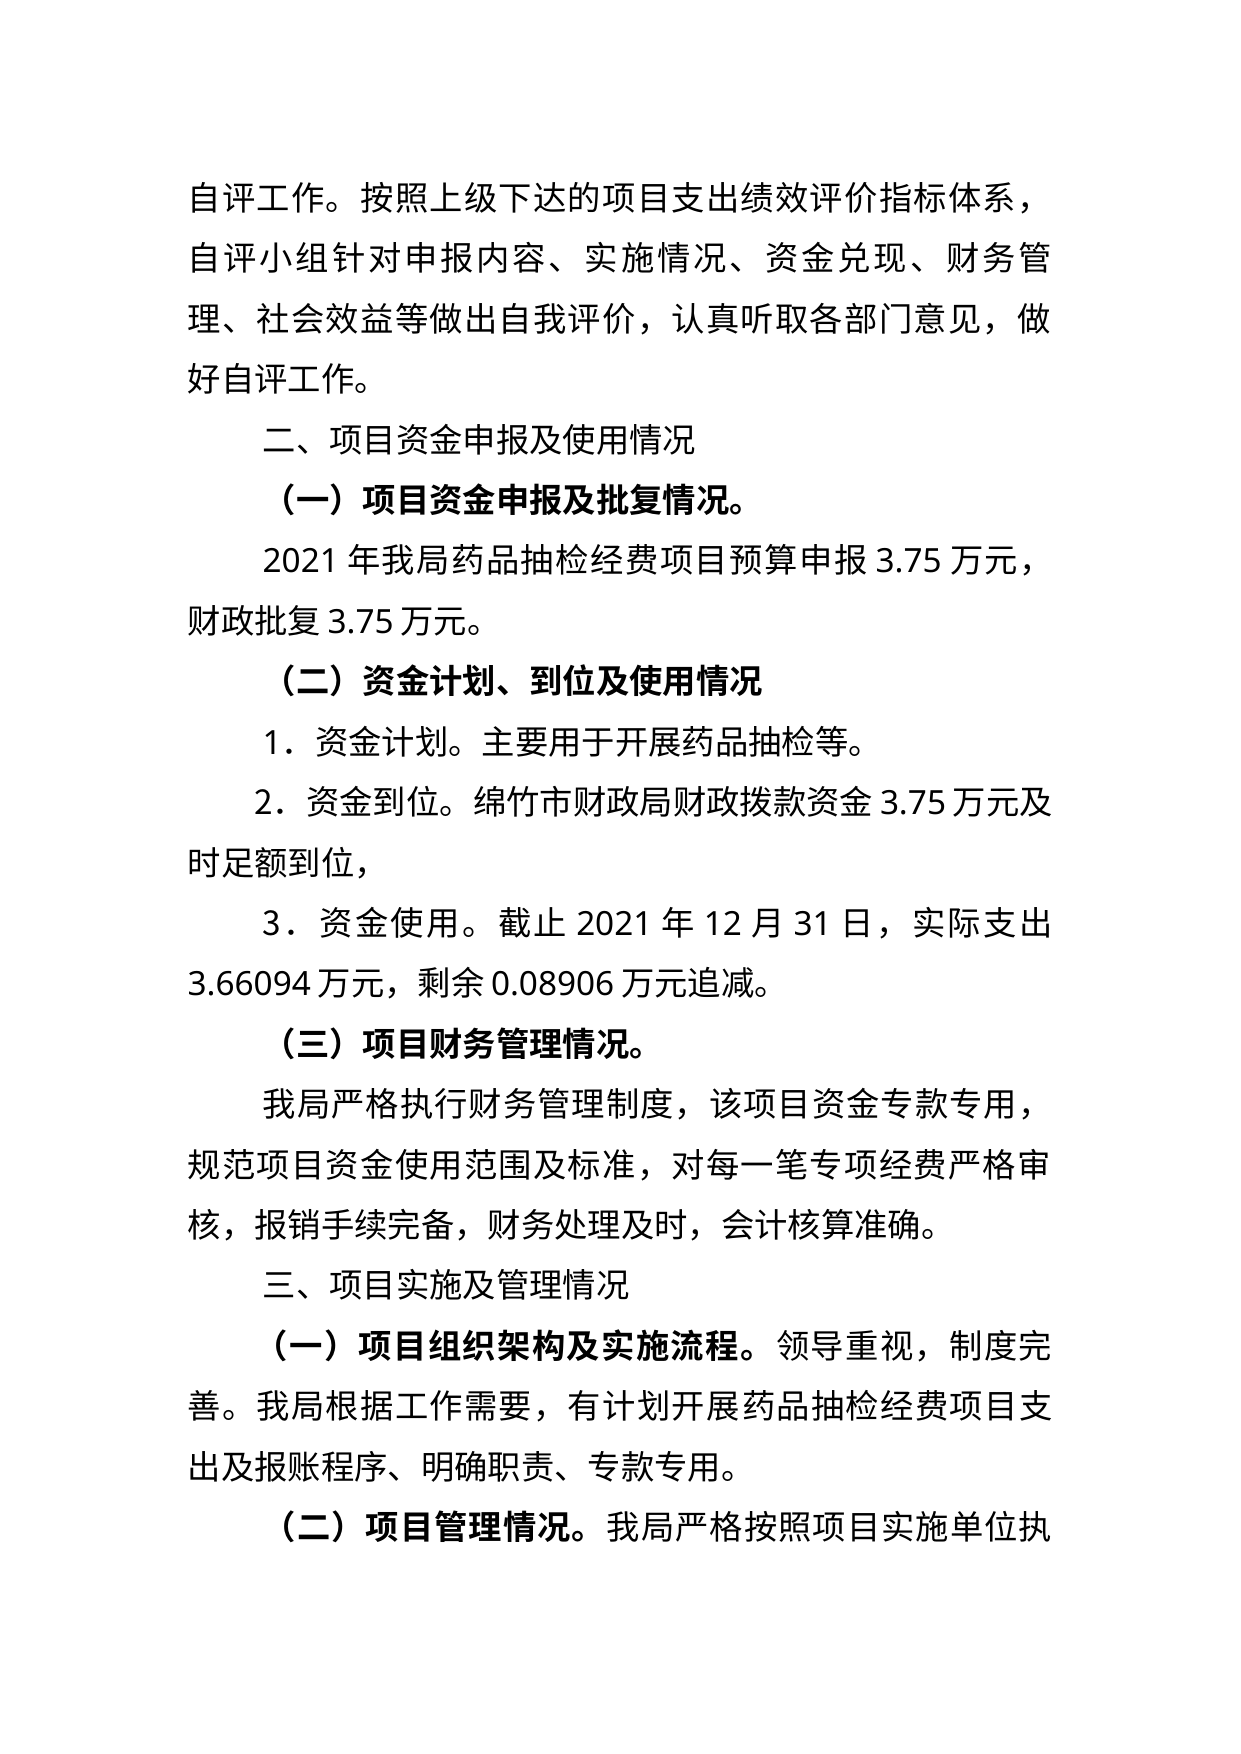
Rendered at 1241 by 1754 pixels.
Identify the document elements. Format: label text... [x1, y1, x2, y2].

list （一）项目组织架构及实施流程。领导重视，制度完善。我局根据工作需要，有计划开展药品抽检经费项目支出及报账程序、明确职责、专款专用。 [187, 1310, 1053, 1491]
text （一）项目资金申报及批复情况。 [187, 464, 1053, 524]
text 二、项目资金申报及使用情况 [187, 404, 1053, 464]
list 2．资金到位。绵竹市财政局财政拨款资金3.75万元及时足额到位， [187, 766, 1053, 887]
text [187, 1491, 1053, 1552]
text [187, 162, 1053, 404]
text 三、项目实施及管理情况 [187, 1249, 1053, 1310]
list 资金计划。主要用于开展药品抽检等。 [187, 706, 1053, 766]
text 我局严格执行财务管理制度，该项目资金专款专用，规范项目资金使用范围及标准，对每一笔专项经费严格审核，报销手续完备，财务处理及时，会计核算准确。 [187, 1068, 1053, 1249]
text （三）项目财务管理情况。 [187, 1008, 1053, 1068]
text 2021年我局药品抽检经费项目预算申报3.75万元，财政批复3.75万元。 [187, 524, 1053, 645]
text 3．资金使用。截止2021年12月31日，实际支出3.66094万元，剩余0.08906万元追减。 [187, 887, 1053, 1008]
list 资金计划、到位及使用情况 [187, 645, 1053, 706]
